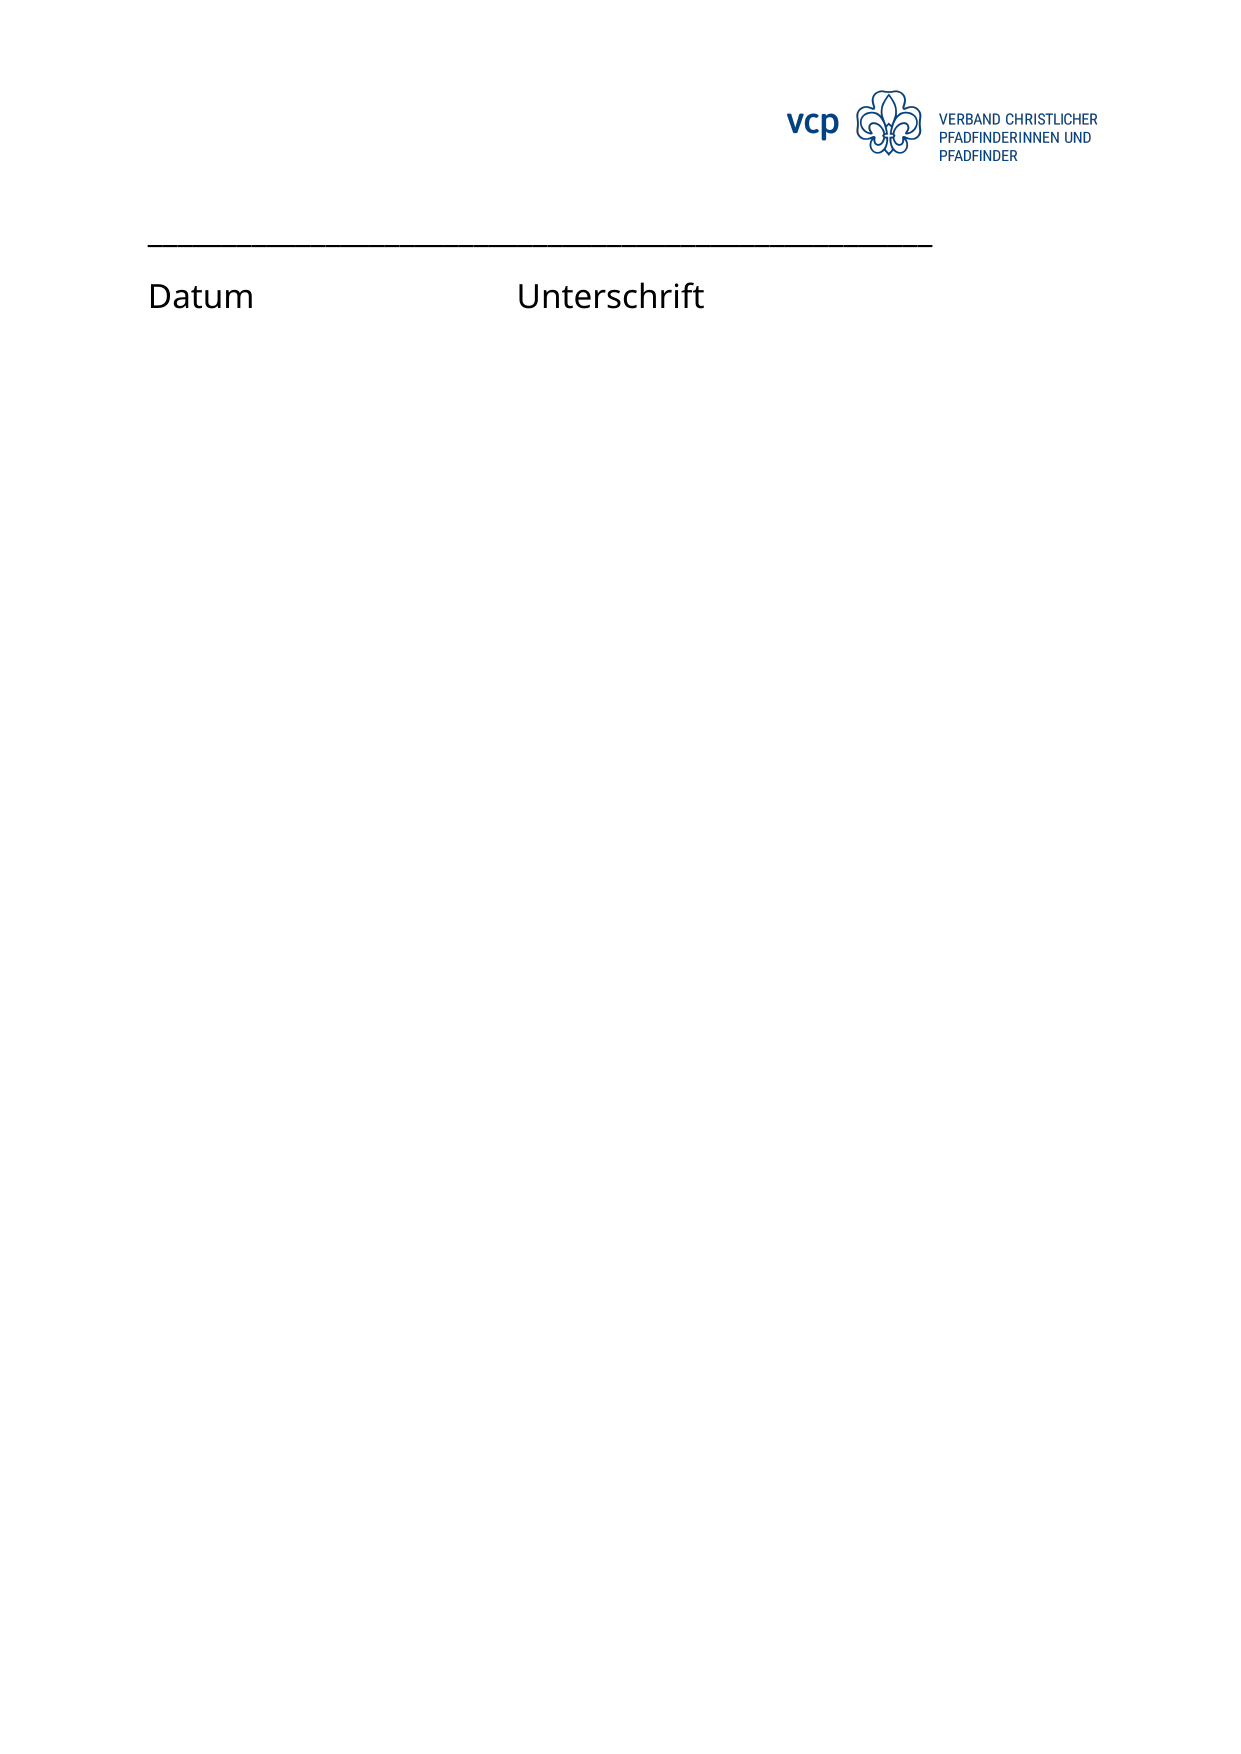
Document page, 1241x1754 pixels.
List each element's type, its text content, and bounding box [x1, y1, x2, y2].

text _____________________________________________________ [148, 207, 1092, 252]
text Datum Unterschrift [148, 272, 1092, 318]
